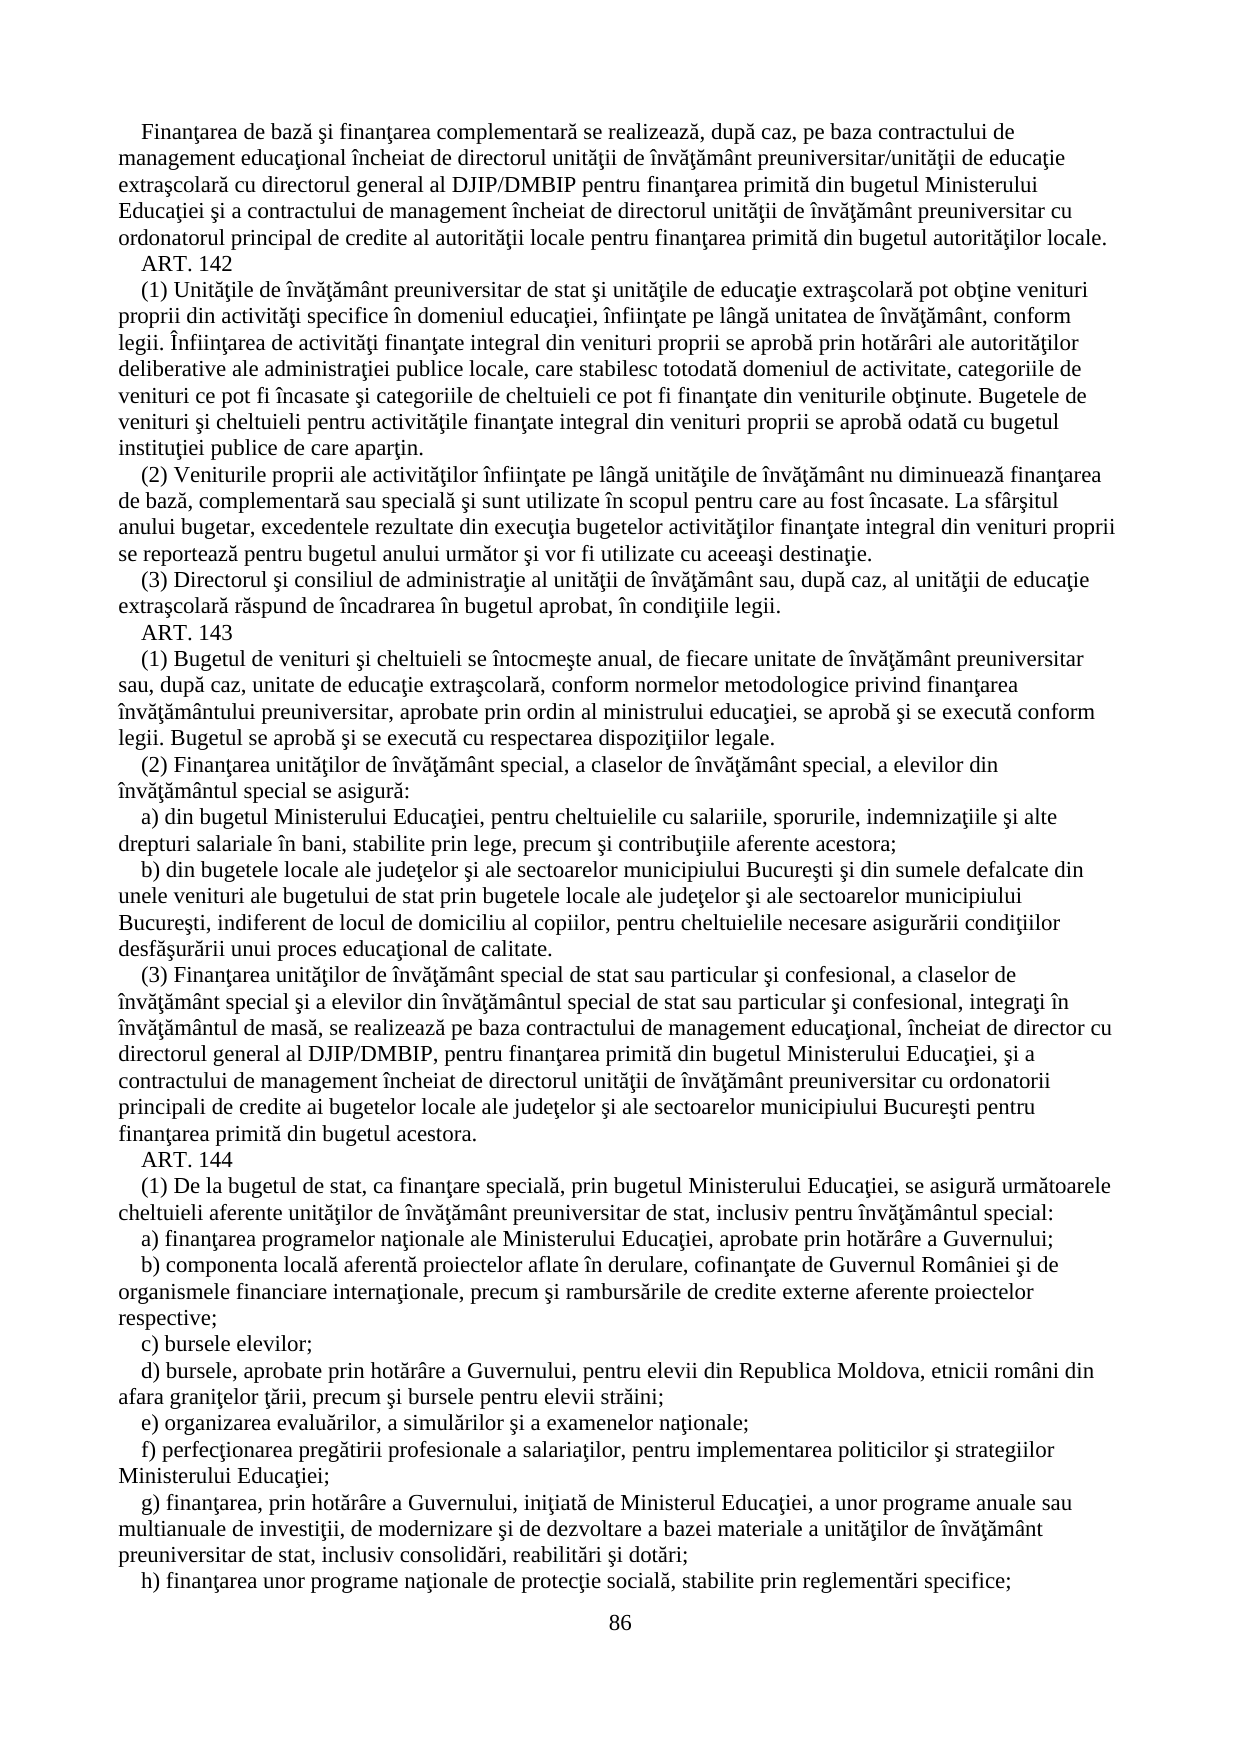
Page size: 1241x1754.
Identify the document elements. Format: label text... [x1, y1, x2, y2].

text (2) Finanţarea unităţilor de învăţământ special, a claselor de învăţământ special, a elevilor din învăţământul special se asigură: [118, 751, 1122, 803]
text c) bursele elevilor; [118, 1330, 1122, 1357]
text ART. 144 [118, 1146, 1122, 1172]
text b) componenta locală aferentă proiectelor aflate în derulare, cofinanţate de Guvernul României şi de organismele financiare internaţionale, precum şi rambursările de credite externe aferente proiectelor respective; [118, 1251, 1122, 1330]
text (1) Unităţile de învăţământ preuniversitar de stat şi unităţile de educaţie extraşcolară pot obţine venituri proprii din activităţi specifice în domeniul educaţiei, înfiinţate pe lângă unitatea de învăţământ, conform legii. Înfiinţarea de activităţi finanţate integral din venituri proprii se aprobă prin hotărâri ale autorităţilor deliberative ale administraţiei publice locale, care stabilesc totodată domeniul de activitate, categoriile de venituri ce pot fi încasate şi categoriile de cheltuieli ce pot fi finanţate din veniturile obţinute. Bugetele de venituri şi cheltuieli pentru activităţile finanţate integral din venituri proprii se aprobă odată cu bugetul instituţiei publice de care aparţin. [118, 276, 1122, 461]
text e) organizarea evaluărilor, a simulărilor şi a examenelor naţionale; [118, 1409, 1122, 1436]
text a) din bugetul Ministerului Educaţiei, pentru cheltuielile cu salariile, sporurile, indemnizaţiile şi alte drepturi salariale în bani, stabilite prin lege, precum şi contribuţiile aferente acestora; [118, 803, 1122, 856]
text f) perfecţionarea pregătirii profesionale a salariaţilor, pentru implementarea politicilor şi strategiilor Ministerului Educaţiei; [118, 1436, 1122, 1488]
text (1) De la bugetul de stat, ca finanţare specială, prin bugetul Ministerului Educaţiei, se asigură următoarele cheltuieli aferente unităţilor de învăţământ preuniversitar de stat, inclusiv pentru învăţământul special: [118, 1172, 1122, 1225]
text a) finanţarea programelor naţionale ale Ministerului Educaţiei, aprobate prin hotărâre a Guvernului; [118, 1225, 1122, 1251]
text (3) Finanţarea unităţilor de învăţământ special de stat sau particular şi confesional, a claselor de învăţământ special şi a elevilor din învăţământul special de stat sau particular şi confesional, integraţi în învăţământul de masă, se realizează pe baza contractului de management educaţional, încheiat de director cu directorul general al DJIP/DMBIP, pentru finanţarea primită din bugetul Ministerului Educaţiei, şi a contractului de management încheiat de directorul unităţii de învăţământ preuniversitar cu ordonatorii principali de credite ai bugetelor locale ale judeţelor şi ale sectoarelor municipiului Bucureşti pentru finanţarea primită din bugetul acestora. [118, 961, 1122, 1146]
text g) finanţarea, prin hotărâre a Guvernului, iniţiată de Ministerul Educaţiei, a unor programe anuale sau multianuale de investiţii, de modernizare şi de dezvoltare a bazei materiale a unităţilor de învăţământ preuniversitar de stat, inclusiv consolidări, reabilitări şi dotări; [118, 1488, 1122, 1568]
text Finanţarea de bază şi finanţarea complementară se realizează, după caz, pe baza contractului de management educaţional încheiat de directorul unităţii de învăţământ preuniversitar/unităţii de educaţie extraşcolară cu directorul general al DJIP/DMBIP pentru finanţarea primită din bugetul Ministerului Educaţiei şi a contractului de management încheiat de directorul unităţii de învăţământ preuniversitar cu ordonatorul principal de credite al autorităţii locale pentru finanţarea primită din bugetul autorităţilor locale. [118, 118, 1122, 250]
text (3) Directorul şi consiliul de administraţie al unităţii de învăţământ sau, după caz, al unităţii de educaţie extraşcolară răspund de încadrarea în bugetul aprobat, în condiţiile legii. [118, 566, 1122, 619]
text ART. 143 [118, 619, 1122, 645]
text (2) Veniturile proprii ale activităţilor înfiinţate pe lângă unităţile de învăţământ nu diminuează finanţarea de bază, complementară sau specială şi sunt utilizate în scopul pentru care au fost încasate. La sfârşitul anului bugetar, excedentele rezultate din execuţia bugetelor activităţilor finanţate integral din venituri proprii se reportează pentru bugetul anului următor şi vor fi utilizate cu aceeaşi destinaţie. [118, 461, 1122, 566]
text d) bursele, aprobate prin hotărâre a Guvernului, pentru elevii din Republica Moldova, etnicii români din afara graniţelor ţării, precum şi bursele pentru elevii străini; [118, 1357, 1122, 1409]
text (1) Bugetul de venituri şi cheltuieli se întocmeşte anual, de fiecare unitate de învăţământ preuniversitar sau, după caz, unitate de educaţie extraşcolară, conform normelor metodologice privind finanţarea învăţământului preuniversitar, aprobate prin ordin al ministrului educaţiei, se aprobă şi se execută conform legii. Bugetul se aprobă şi se execută cu respectarea dispoziţiilor legale. [118, 645, 1122, 751]
text ART. 142 [118, 250, 1122, 276]
text b) din bugetele locale ale judeţelor şi ale sectoarelor municipiului Bucureşti şi din sumele defalcate din unele venituri ale bugetului de stat prin bugetele locale ale judeţelor şi ale sectoarelor municipiului Bucureşti, indiferent de locul de domiciliu al copiilor, pentru cheltuielile necesare asigurării condiţiilor desfăşurării unui proces educaţional de calitate. [118, 856, 1122, 961]
text h) finanţarea unor programe naţionale de protecţie socială, stabilite prin reglementări specifice; [118, 1568, 1122, 1594]
